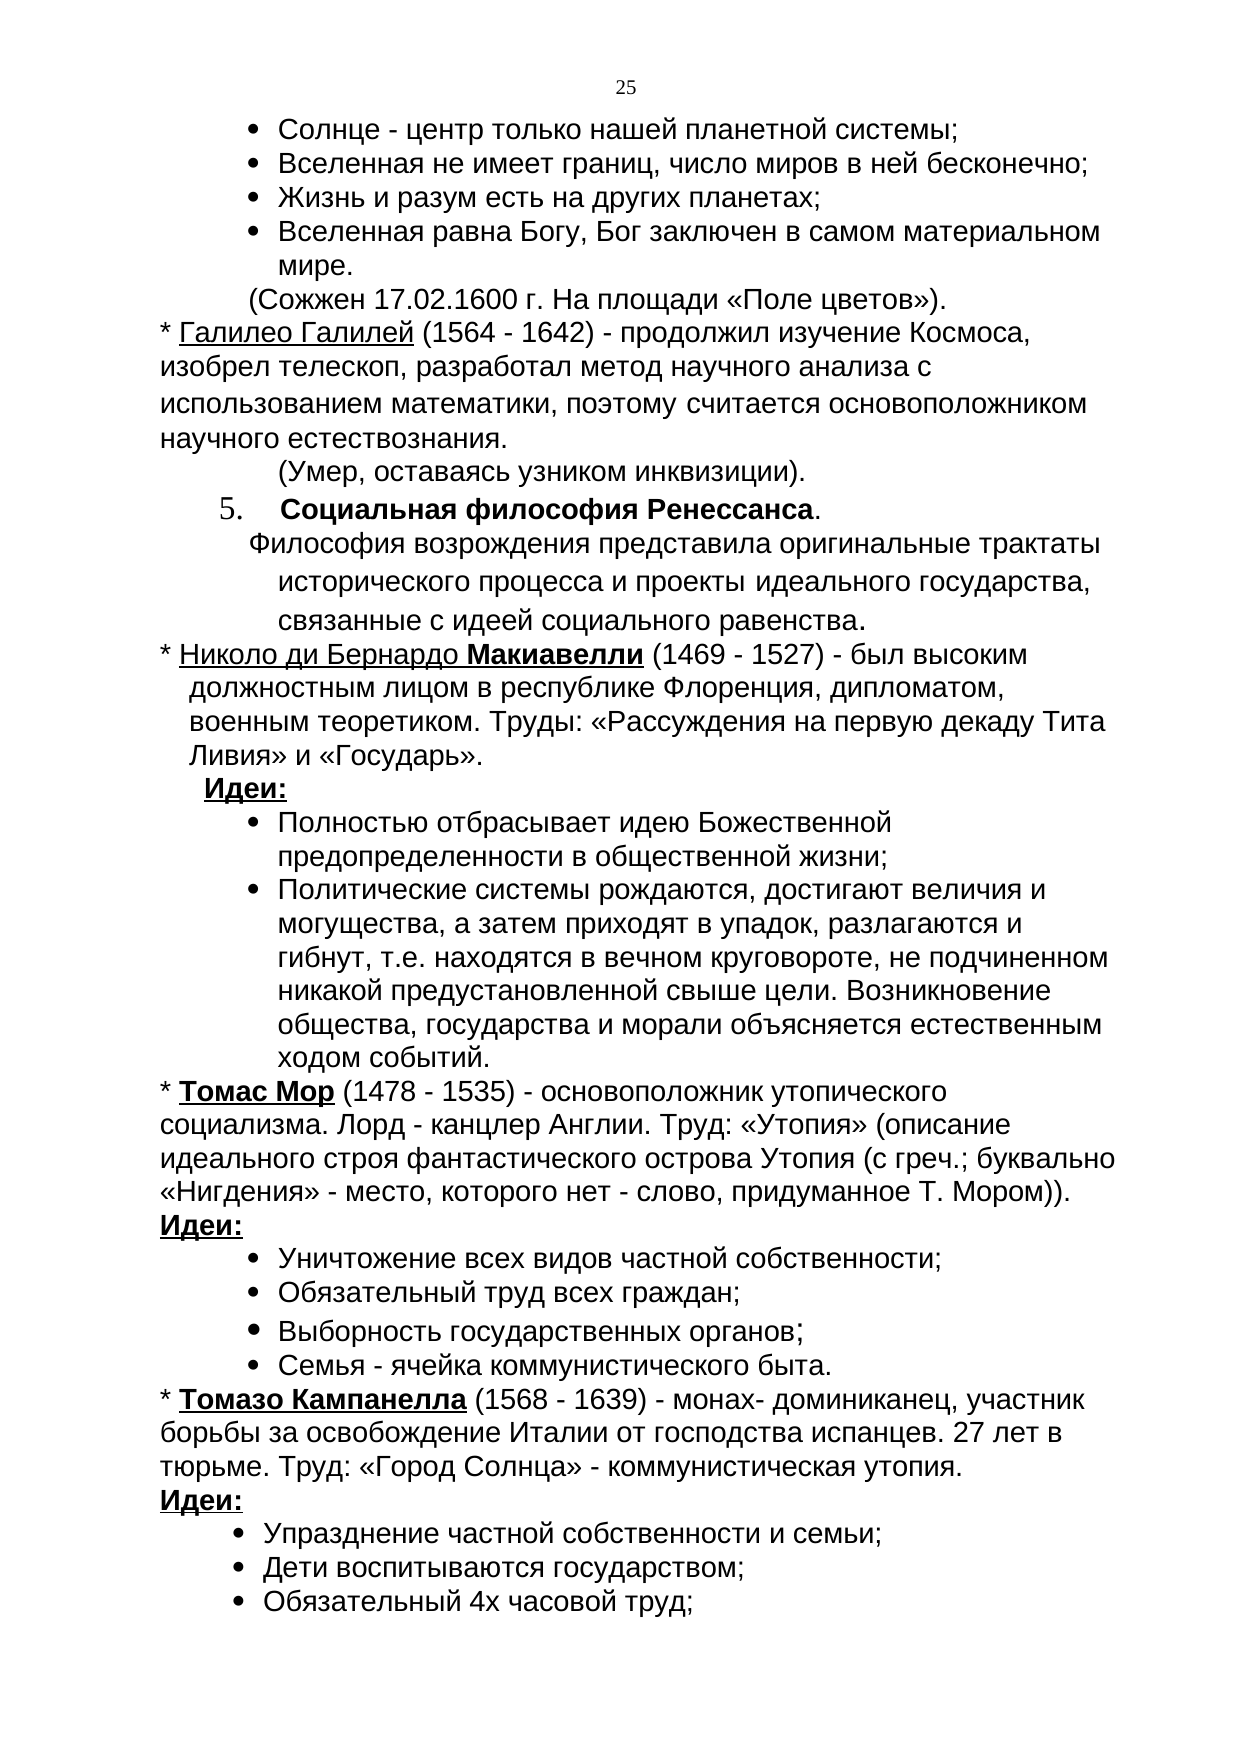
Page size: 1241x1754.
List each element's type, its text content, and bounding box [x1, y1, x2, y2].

list Социальная философия Ренессанса. [218, 488, 1122, 526]
list Уничтожение всех видов частной собственности; [248, 1241, 1122, 1275]
list Полностью отбрасывает идею Божественной предопределенности в общественной жизни; [248, 804, 1122, 872]
list (Умер, оставаясь узником инквизиции). [159, 454, 1122, 488]
list Солнце - центр только нашей планетной системы; [248, 112, 1122, 146]
list Идеи: [159, 1208, 1122, 1241]
list Философия возрождения представила оригинальные трактаты исторического процесса и проекты идеального государства, связанные с идеей социального равенства. [248, 526, 1122, 637]
list Выборность государственных органов; [248, 1309, 1122, 1348]
list Обязательный 4х часовой труд; [233, 1584, 1122, 1618]
list (Сожжен 17.02.1600 г. На площади «Поле цветов»). [248, 282, 1122, 315]
list Обязательный труд всех граждан; [248, 1275, 1122, 1309]
list * Томас Мор (1478 - 1535) - основоположник утопического социализма. Лорд - канцлер Англии. Труд: «Утопия» (описание идеального строя фантастического острова Утопия (с греч.; буквально «Нигдения» - место, которого нет - слово, придуманное Т. Мором)). [159, 1074, 1122, 1208]
list Идеи: [204, 771, 1122, 804]
list Жизнь и разум есть на других планетах; [248, 180, 1122, 214]
list * Николо ди Бернардо Макиавелли (1469 - 1527) - был высоким должностным лицом в республике Флоренция, дипломатом, военным теоретиком. Труды: «Рассуждения на первую декаду Тита Ливия» и «Государь». [159, 637, 1122, 771]
list Упразднение частной собственности и семьи; [233, 1516, 1122, 1550]
list Идеи: [159, 1482, 1122, 1516]
list Политические системы рождаются, достигают величия и могущества, а затем приходят в упадок, разлагаются и гибнут, т.е. находятся в вечном круговороте, не подчиненном никакой предустановленной свыше цели. Возникновение общества, государства и морали объясняется естественным ходом событий. [248, 872, 1122, 1074]
list Вселенная равна Богу, Бог заключен в самом материальном мире. [248, 214, 1122, 282]
list Семья - ячейка коммунистического быта. [248, 1348, 1122, 1382]
list * Томазо Кампанелла (1568 - 1639) - монах- доминиканец, участник борьбы за освобождение Италии от господства испанцев. 27 лет в тюрьме. Труд: «Город Солнца» - коммунистическая утопия. [159, 1382, 1122, 1482]
list Вселенная не имеет границ, число миров в ней бесконечно; [248, 146, 1122, 180]
list * Галилео Галилей (1564 - 1642) - продолжил изучение Космоса, изобрел телескоп, разработал метод научного анализа с использованием математики, поэтому считается основоположником научного естествознания. [159, 315, 1122, 454]
list Дети воспитываются государством; [233, 1550, 1122, 1584]
